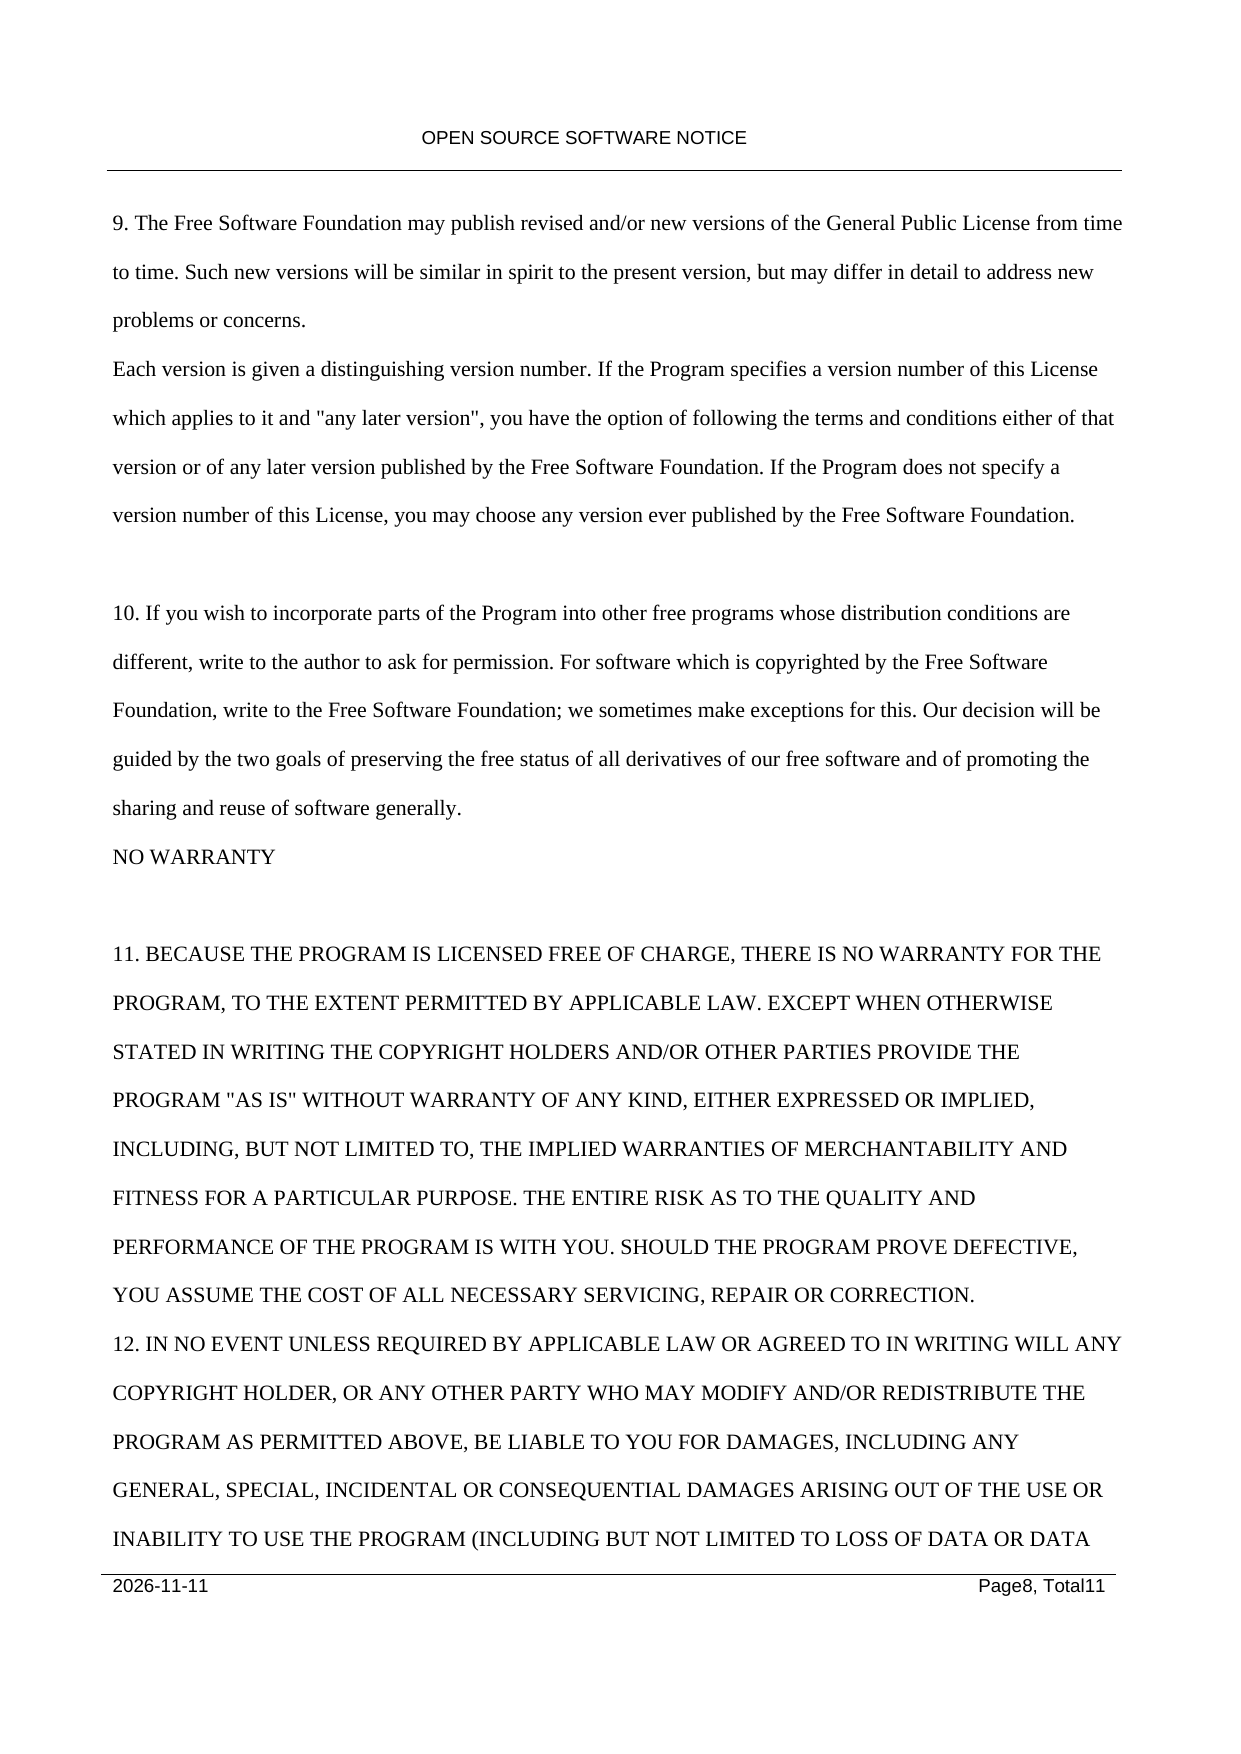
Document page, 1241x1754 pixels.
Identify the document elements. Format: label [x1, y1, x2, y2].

text [112, 206, 1128, 1555]
